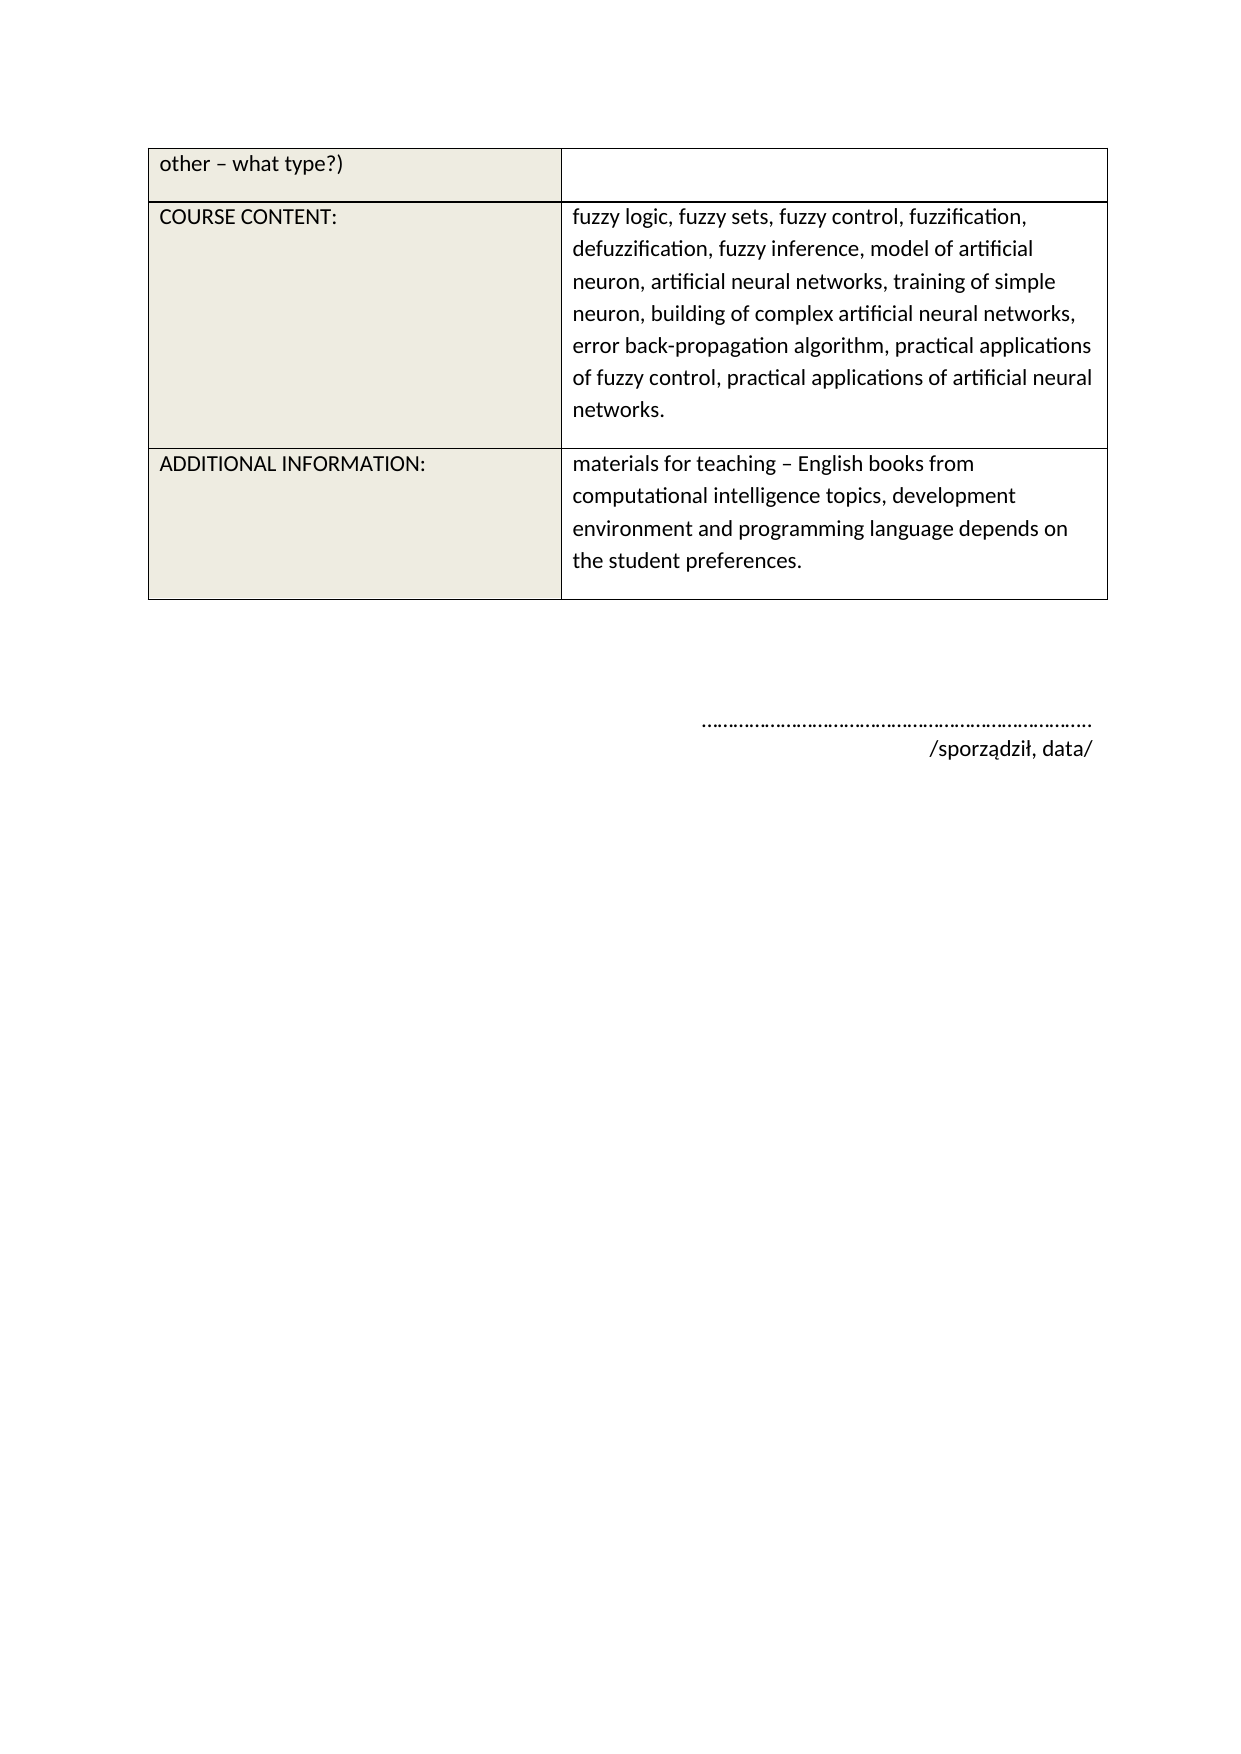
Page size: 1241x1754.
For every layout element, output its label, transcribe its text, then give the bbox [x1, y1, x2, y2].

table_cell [562, 149, 1107, 201]
text ……………………………………………………………….. [148, 706, 1093, 734]
table_cell materials for teaching – English books from computational intelligence topics, development environment and programming language depends on the student preferences. [562, 449, 1107, 598]
table_cell ADDITIONAL INFORMATION: [149, 449, 561, 598]
table_cell fuzzy logic, fuzzy sets, fuzzy control, fuzzification, defuzzification, fuzzy inference, model of artificial neuron, artificial neural networks, training of simple neuron, building of complex artificial neural networks, error back-propagation algorithm, practical applications of fuzzy control, practical applications of artificial neural networks. [562, 203, 1107, 448]
text /sporządził, data/ [148, 734, 1093, 762]
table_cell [149, 149, 561, 201]
table_cell COURSE CONTENT: [149, 203, 561, 448]
